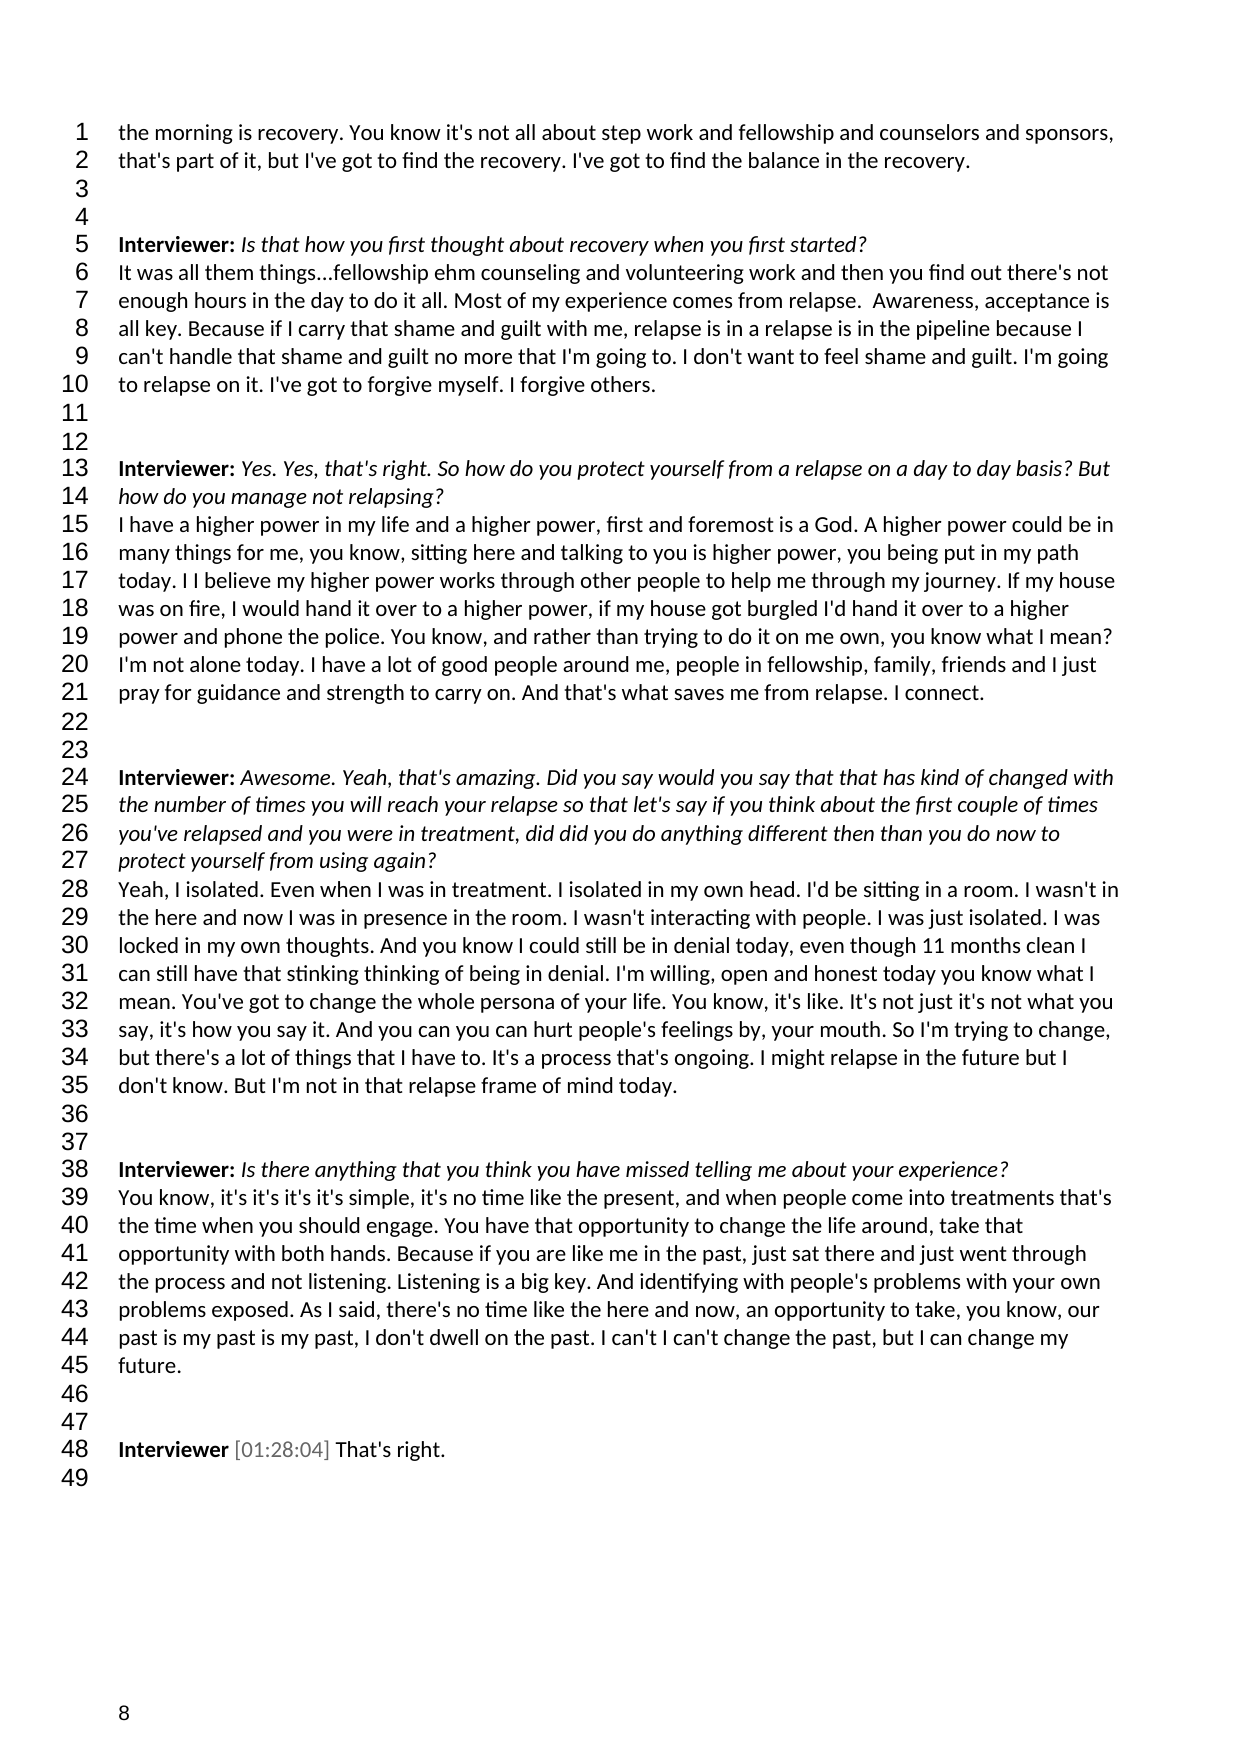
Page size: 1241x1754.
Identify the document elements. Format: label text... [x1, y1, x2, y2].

text I have a higher power in my life and a higher power, first and foremost is a God. A higher power could be in many things for me, you know, sitting here and talking to you is higher power, you being put in my path today. I I believe my higher power works through other people to help me through my journey. If my house was on fire, I would hand it over to a higher power, if my house got burgled I'd hand it over to a higher power and phone the police. You know, and rather than trying to do it on me own, you know what I mean? I'm not alone today. I have a lot of good people around me, people in fellowship, family, friends and I just pray for guidance and strength to carry on. And that's what saves me from relapse. I connect. [118, 510, 1122, 707]
text Interviewer: Awesome. Yeah, that's amazing. Did you say would you say that that has kind of changed with the number of times you will reach your relapse so that let's say if you think about the first couple of times you've relapsed and you were in treatment, did did you do anything different then than you do now to protect yourself from using again? [118, 763, 1122, 875]
text Yeah, I isolated. Even when I was in treatment. I isolated in my own head. I'd be sitting in a room. I wasn't in the here and now I was in presence in the room. I wasn't interacting with people. I was just isolated. I was locked in my own thoughts. And you know I could still be in denial today, even though 11 months clean I can still have that stinking thinking of being in denial. I'm willing, open and honest today you know what I mean. You've got to change the whole persona of your life. You know, it's like. It's not just it's not what you say, it's how you say it. And you can you can hurt people's feelings by, your mouth. So I'm trying to change, but there's a lot of things that I have to. It's a process that's ongoing. I might relapse in the future but I don't know. But I'm not in that relapse frame of mind today. [118, 875, 1122, 1099]
text You know, it's it's it's it's simple, it's no time like the present, and when people come into treatments that's the time when you should engage. You have that opportunity to change the life around, take that opportunity with both hands. Because if you are like me in the past, just sat there and just went through the process and not listening. Listening is a big key. And identifying with people's problems with your own problems exposed. As I said, there's no time like the here and now, an opportunity to take, you know, our past is my past is my past, I don't dwell on the past. I can't I can't change the past, but I can change my future. [118, 1183, 1122, 1379]
text Interviewer [01:28:04] That's right. [118, 1435, 1122, 1463]
text Interviewer: Yes. Yes, that's right. So how do you protect yourself from a relapse on a day to day basis? But how do you manage not relapsing? [118, 454, 1122, 510]
text It was all them things...fellowship ehm counseling and volunteering work and then you find out there's not enough hours in the day to do it all. Most of my experience comes from relapse. Awareness, acceptance is all key. Because if I carry that shame and guilt with me, relapse is in a relapse is in the pipeline because I can't handle that shame and guilt no more that I'm going to. I don't want to feel shame and guilt. I'm going to relapse on it. I've got to forgive myself. I forgive others. [118, 258, 1122, 398]
text Interviewer: Is that how you first thought about recovery when you first started? [118, 230, 1122, 258]
text Interviewer: Is there anything that you think you have missed telling me about your experience? [118, 1155, 1122, 1183]
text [118, 118, 1122, 174]
